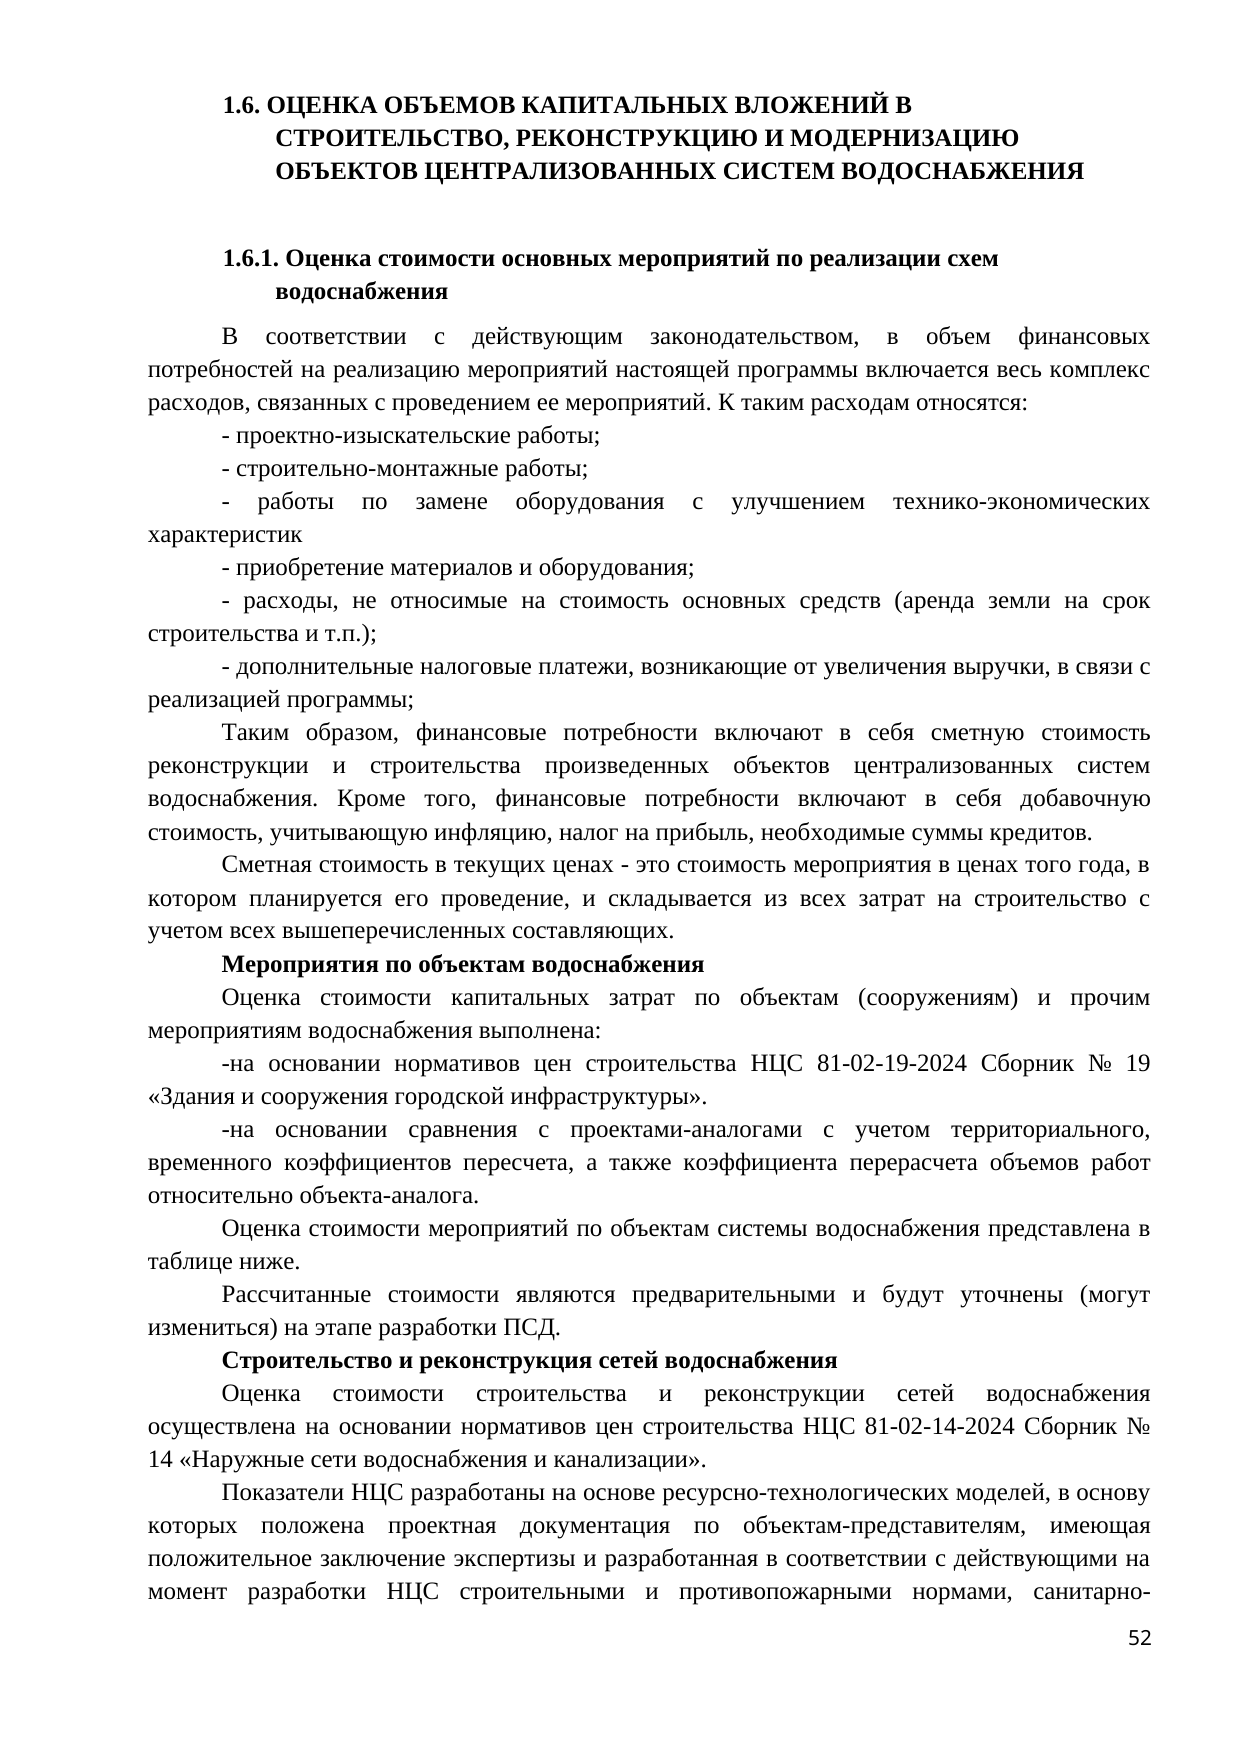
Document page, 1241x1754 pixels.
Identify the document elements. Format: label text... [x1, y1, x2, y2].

text Рассчитанные стоимости являются предварительными и будут уточнены (могут измениться) на этапе разработки ПСД. [148, 1279, 1152, 1341]
text Строительство и реконструкция сетей водоснабжения [148, 1345, 1152, 1374]
text - расходы, не относимые на стоимость основных средств (аренда земли на срок строительства и т.п.); [148, 585, 1152, 647]
list 1.6. ОЦЕНКА ОБЪЕМОВ КАПИТАЛЬНЫХ ВЛОЖЕНИЙ В СТРОИТЕЛЬСТВО, РЕКОНСТРУКЦИЮ И МОДЕРНИЗАЦИЮ ОБЪЕКТОВ ЦЕНТРАЛИЗОВАННЫХ СИСТЕМ ВОДОСНАБЖЕНИЯ [223, 90, 1152, 185]
text Сметная стоимость в текущих ценах - это стоимость мероприятия в ценах того года, в котором планируется его проведение, и складывается из всех затрат на строительство с учетом всех вышеперечисленных составляющих. [148, 849, 1152, 944]
text - дополнительные налоговые платежи, возникающие от увеличения выручки, в связи с реализацией программы; [148, 651, 1152, 713]
text Мероприятия по объектам водоснабжения [148, 949, 1152, 977]
text Оценка стоимости строительства и реконструкции сетей водоснабжения осуществлена на основании нормативов цен строительства НЦС 81-02-14-2024 Сборник № 14 «Наружные сети водоснабжения и канализации». [148, 1378, 1152, 1473]
text В соответствии с действующим законодательством, в объем финансовых потребностей на реализацию мероприятий настоящей программы включается весь комплекс расходов, связанных с проведением ее мероприятий. К таким расходам относятся: [148, 321, 1152, 416]
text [148, 1477, 1152, 1605]
text -на основании сравнения с проектами-аналогами с учетом территориального, временного коэффициентов пересчета, а также коэффициента перерасчета объемов работ относительно объекта-аналога. [148, 1114, 1152, 1208]
list 1.6.1. Оценка стоимости основных мероприятий по реализации схем водоснабжения [223, 243, 1152, 304]
text - работы по замене оборудования с улучшением технико-экономических характеристик [148, 486, 1152, 548]
text - проектно-изыскательские работы; [148, 420, 1152, 449]
text -на основании нормативов цен строительства НЦС 81-02-19-2024 Сборник № 19 «Здания и сооружения городской инфраструктуры». [148, 1048, 1152, 1109]
text Оценка стоимости мероприятий по объектам системы водоснабжения представлена в таблице ниже. [148, 1213, 1152, 1274]
text Таким образом, финансовые потребности включают в себя сметную стоимость реконструкции и строительства произведенных объектов централизованных систем водоснабжения. Кроме того, финансовые потребности включают в себя добавочную стоимость, учитывающую инфляцию, налог на прибыль, необходимые суммы кредитов. [148, 717, 1152, 845]
text - строительно-монтажные работы; [148, 453, 1152, 482]
text Оценка стоимости капитальных затрат по объектам (сооружениям) и прочим мероприятиям водоснабжения выполнена: [148, 982, 1152, 1043]
text - приобретение материалов и оборудования; [148, 552, 1152, 581]
